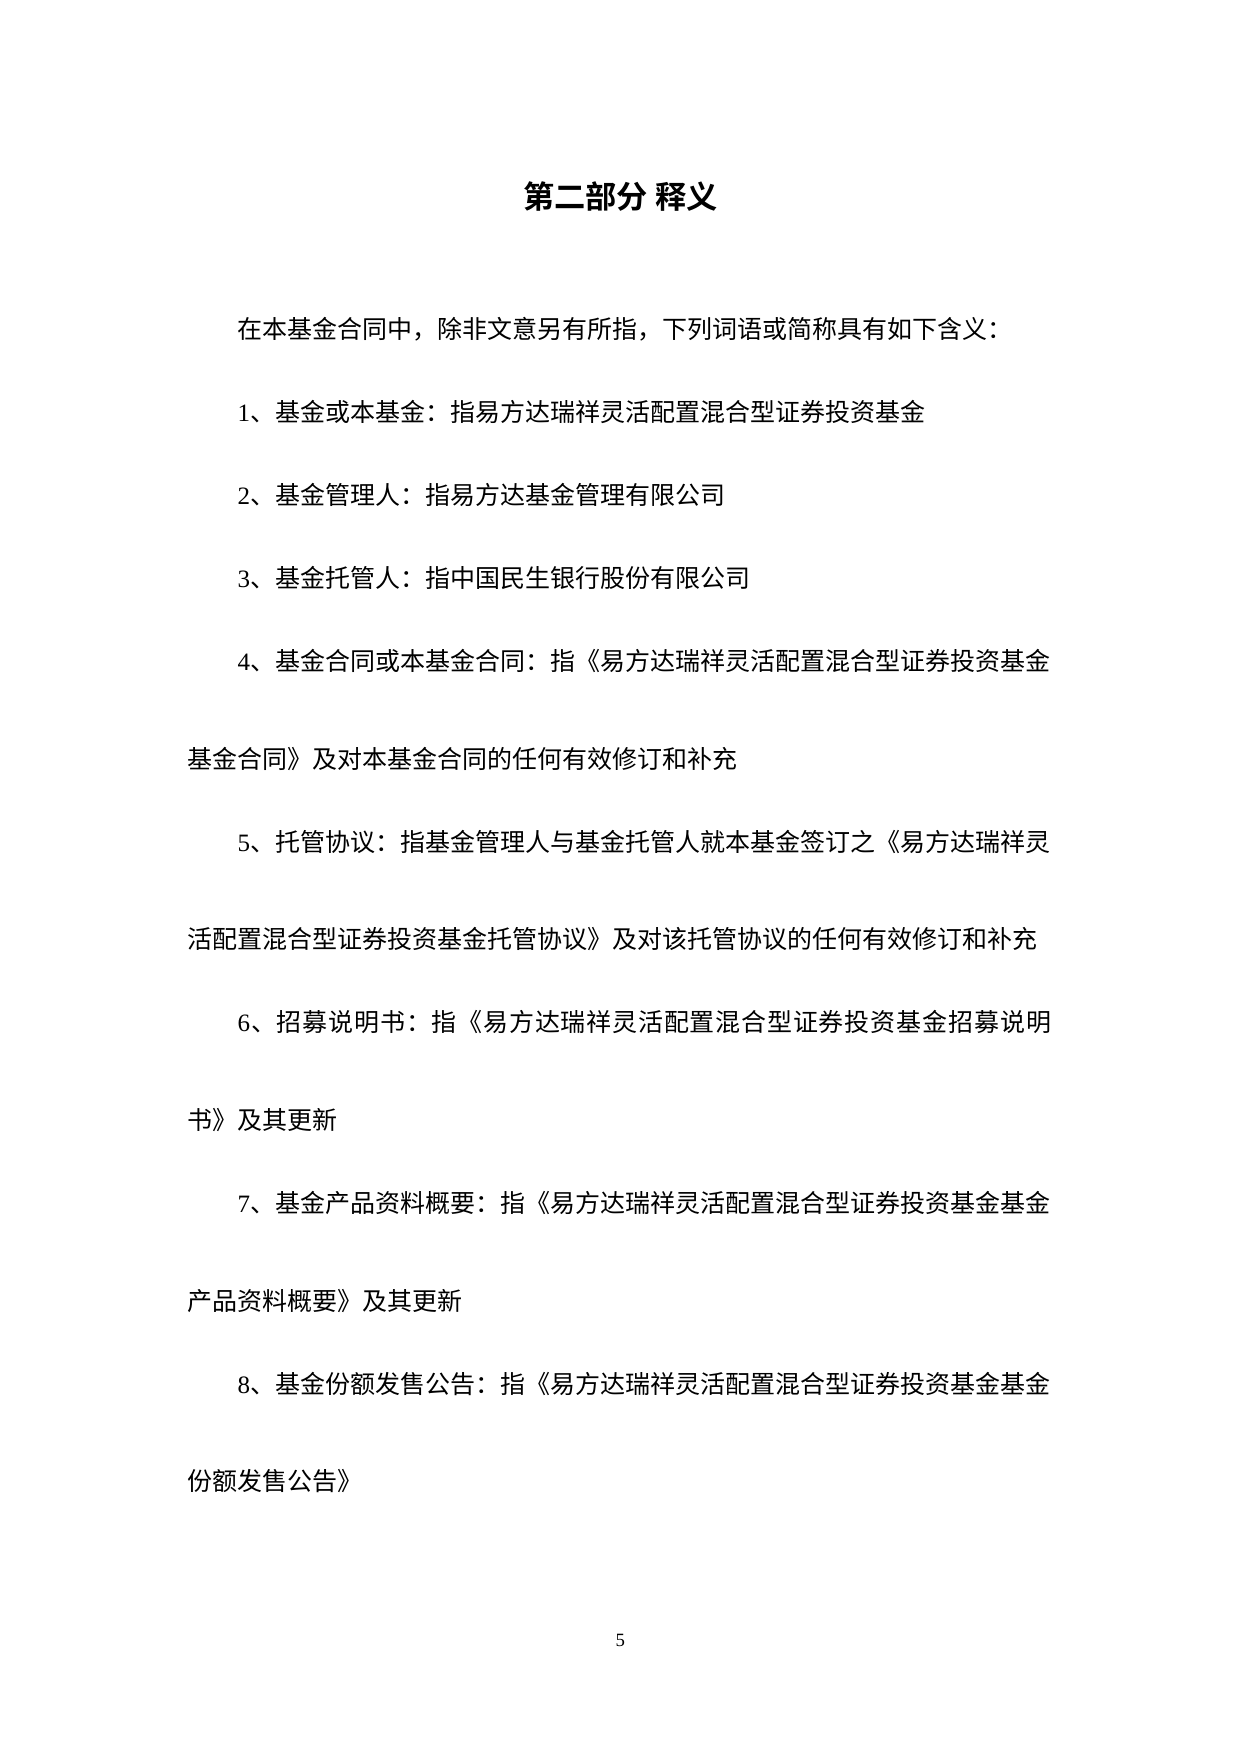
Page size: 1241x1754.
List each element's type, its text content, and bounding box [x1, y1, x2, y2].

text 在本基金合同中，除非文意另有所指，下列词语或简称具有如下含义： [187, 295, 1053, 360]
text 4、基金合同或本基金合同：指《易方达瑞祥灵活配置混合型证券投资基金基金合同》及对本基金合同的任何有效修订和补充 [187, 627, 1053, 790]
subtitle 第二部分 释义 [187, 162, 1053, 227]
text 1、基金或本基金：指易方达瑞祥灵活配置混合型证券投资基金 [187, 378, 1053, 443]
text 8、基金份额发售公告：指《易方达瑞祥灵活配置混合型证券投资基金基金份额发售公告》 [187, 1350, 1053, 1512]
text 5、托管协议：指基金管理人与基金托管人就本基金签订之《易方达瑞祥灵活配置混合型证券投资基金托管协议》及对该托管协议的任何有效修订和补充 [187, 808, 1053, 970]
text 3、基金托管人：指中国民生银行股份有限公司 [187, 544, 1053, 609]
text 6、招募说明书：指《易方达瑞祥灵活配置混合型证券投资基金招募说明书》及其更新 [187, 988, 1053, 1151]
text 2、基金管理人：指易方达基金管理有限公司 [187, 461, 1053, 526]
text 7、基金产品资料概要：指《易方达瑞祥灵活配置混合型证券投资基金基金产品资料概要》及其更新 [187, 1169, 1053, 1332]
